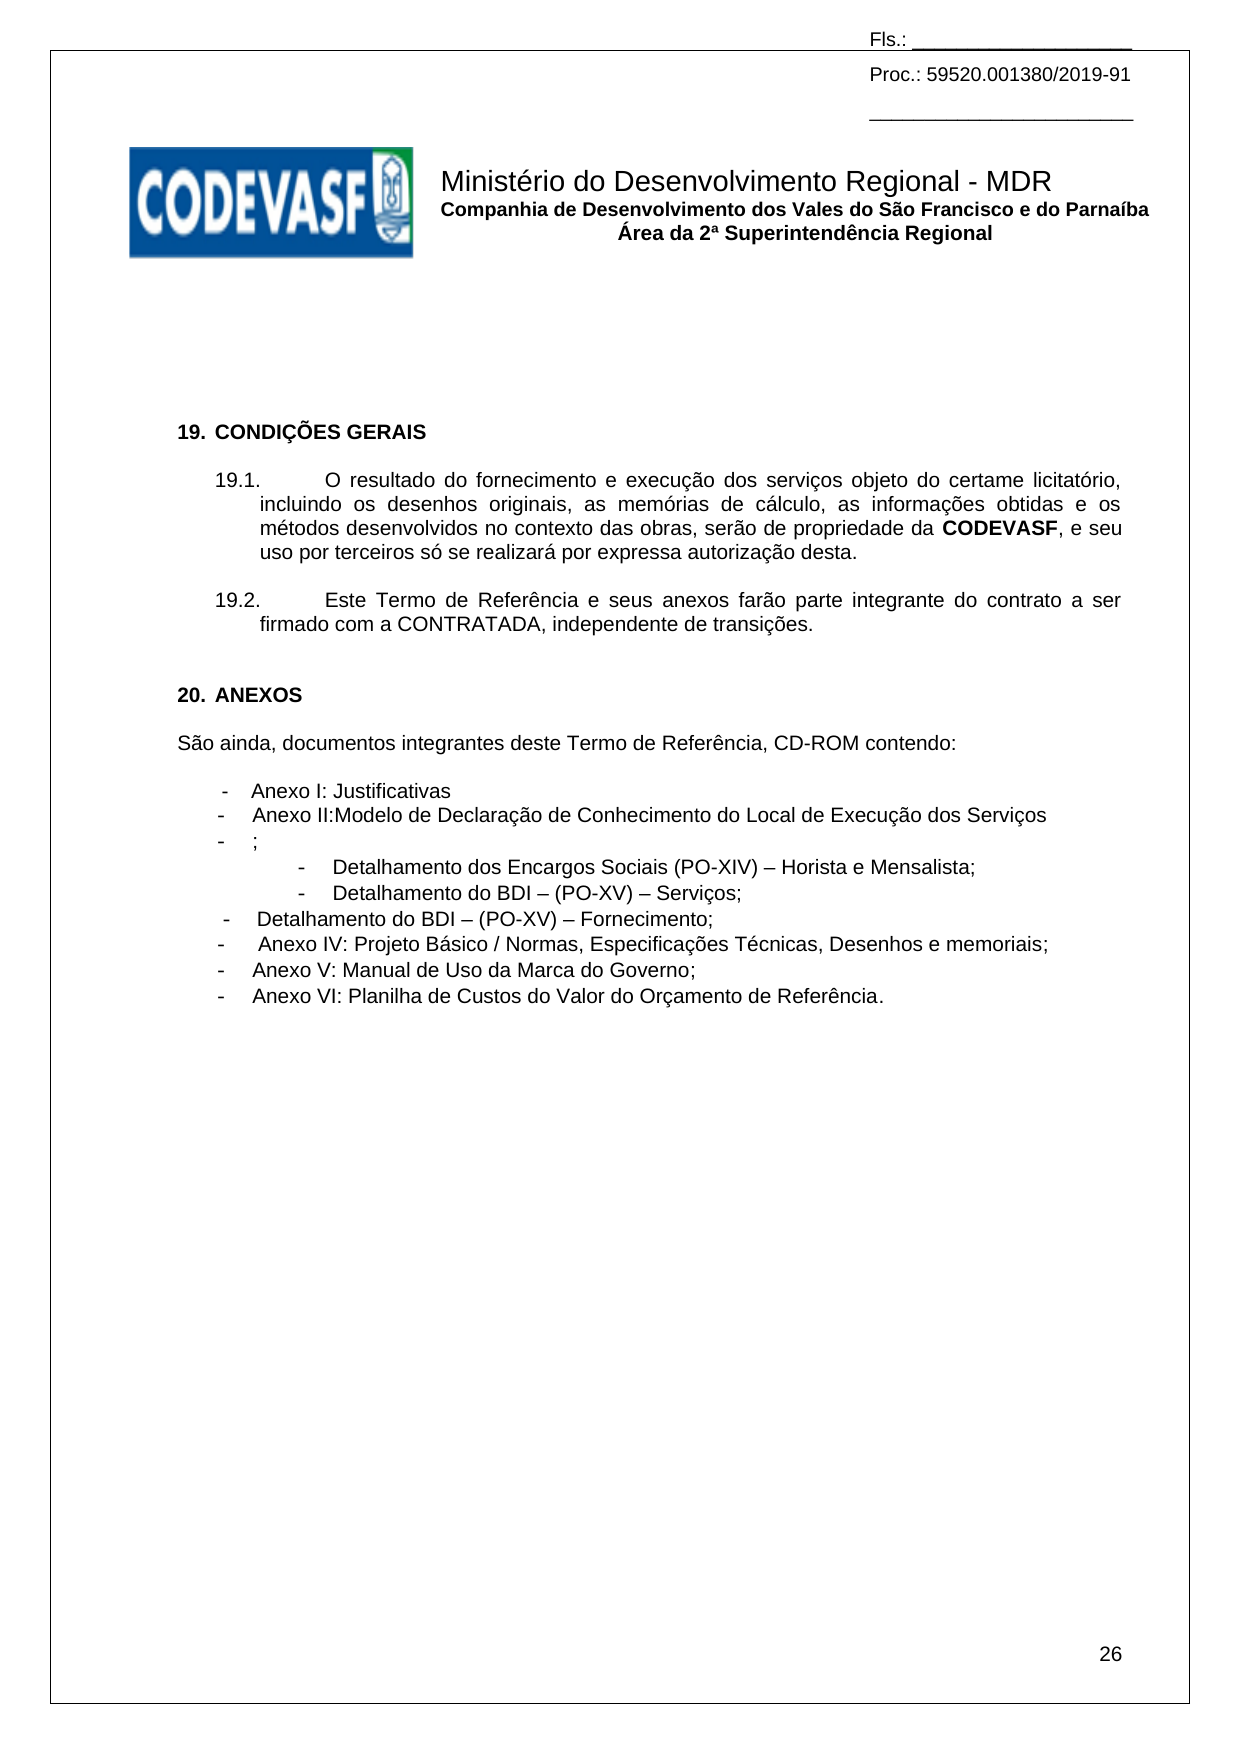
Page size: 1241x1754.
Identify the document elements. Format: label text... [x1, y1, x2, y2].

text São ainda, documentos integrantes deste Termo de Referência, CD-ROM contendo: [177, 731, 1122, 755]
subtitle Este Termo de Referência e seus anexos farão parte integrante do contrato a ser firmado com a CONTRATADA, independente de transições. [214, 587, 1122, 635]
list Anexo II:Modelo de Declaração de Conhecimento do Local de Execução dos Serviços [214, 803, 1122, 829]
subtitle ANEXOS [177, 683, 1122, 707]
list Detalhamento dos Encargos Sociais (PO-XIV) – Horista e Mensalista; [295, 855, 1122, 881]
subtitle CONDIÇÕES GERAIS [177, 420, 1122, 444]
subtitle O resultado do fornecimento e execução dos serviços objeto do certame licitatório, incluindo os desenhos originais, as memórias de cálculo, as informações obtidas e os métodos desenvolvidos no contexto das obras, serão de propriedade da CODEVASF, e seu uso por terceiros só se realizará por expressa autorização desta. [214, 468, 1122, 563]
picture [129, 147, 415, 262]
list Detalhamento do BDI – (PO-XV) – Fornecimento; [177, 906, 1122, 932]
list Anexo III: Detalhamento dos Encargos Sociais e do BDI; [214, 829, 1122, 855]
list Detalhamento do BDI – (PO-XV) – Serviços; [295, 881, 1122, 906]
list Anexo VI: Planilha de Custos do Valor do Orçamento de Referência. [214, 984, 1122, 1010]
